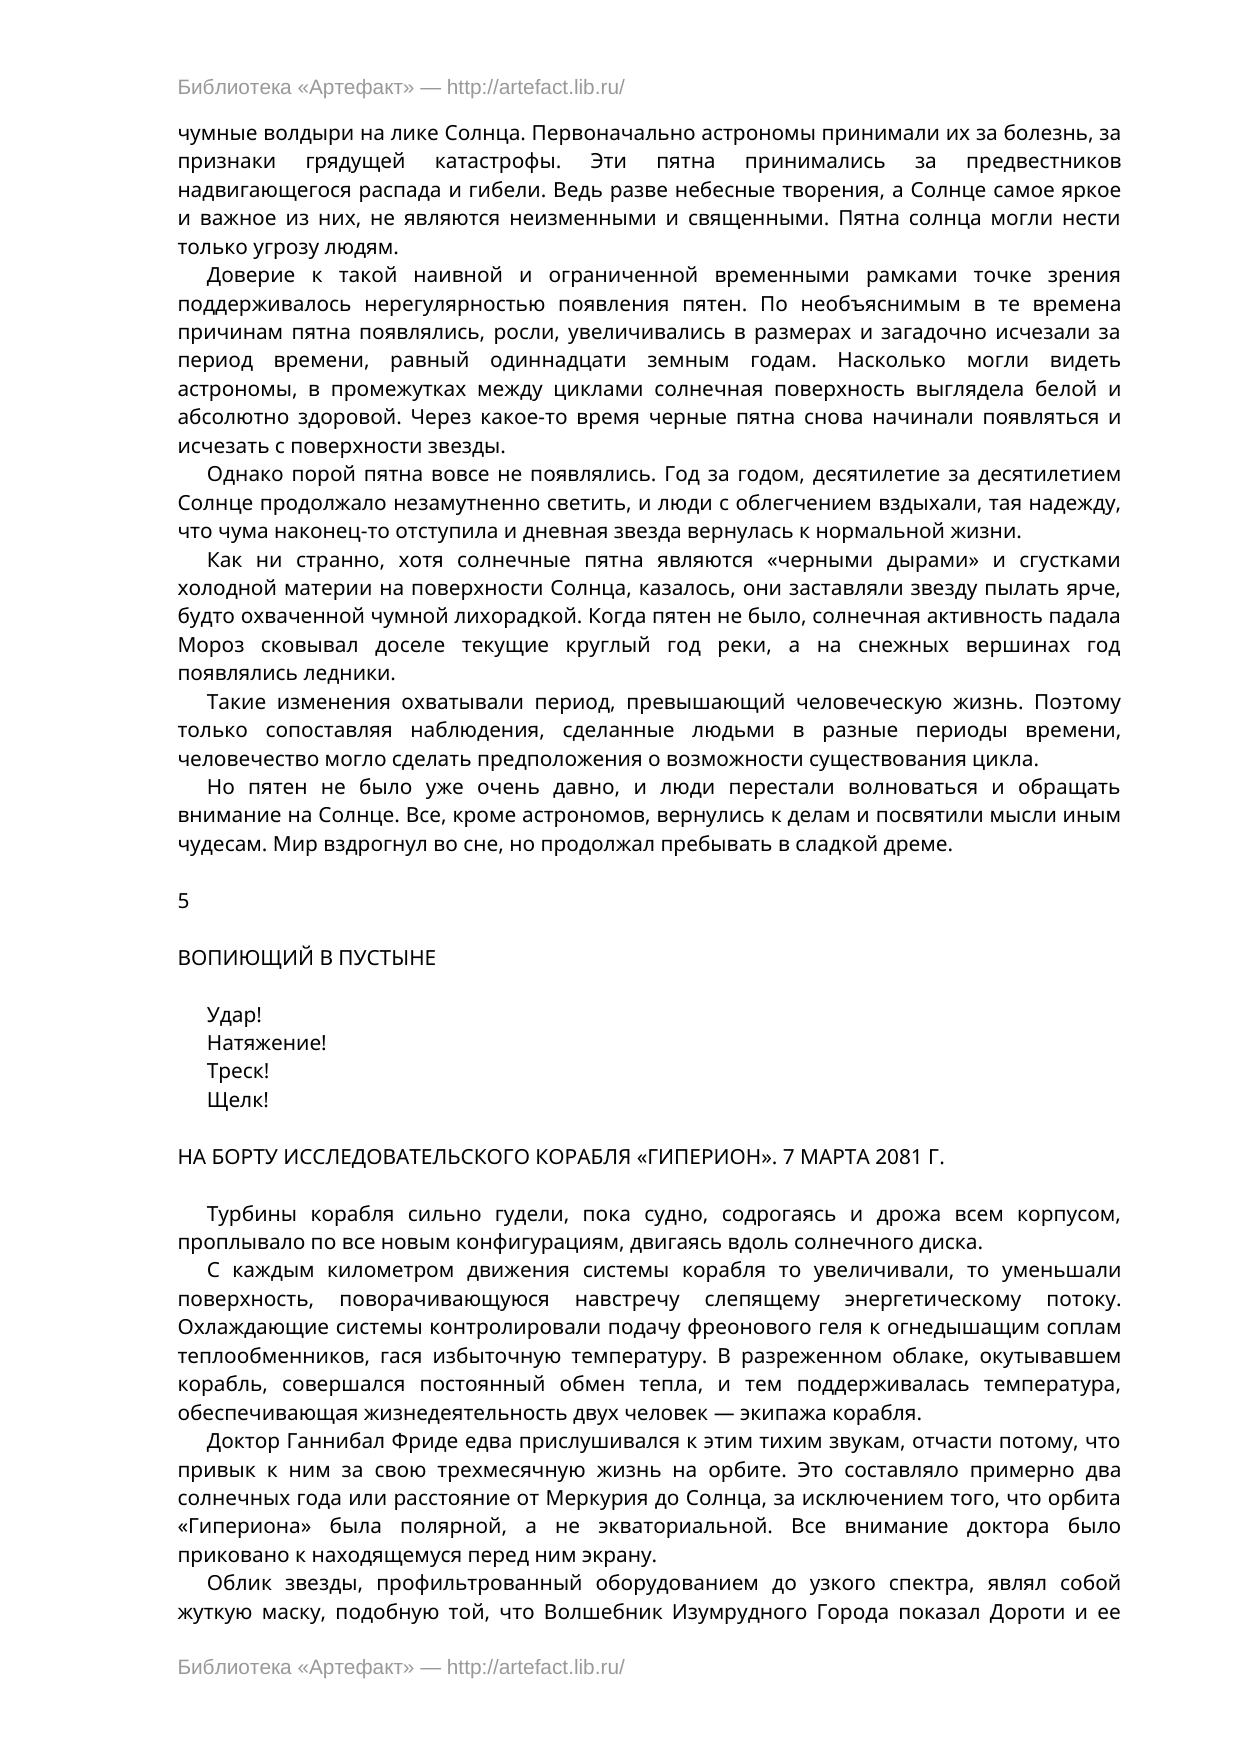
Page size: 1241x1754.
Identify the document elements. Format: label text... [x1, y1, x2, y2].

text Турбины корабля сильно гудели, пока судно, содрогаясь и дрожа всем корпусом, проплывало по все новым конфигурациям, двигаясь вдоль солнечного диска. [177, 1199, 1122, 1256]
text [177, 118, 1122, 260]
text НА БОРТУ ИССЛЕДОВАТЕЛЬСКОГО КОРАБЛЯ «ГИПЕРИОН». 7 МАРТА 2081 Г. [177, 1142, 1122, 1170]
text 5 [177, 886, 1122, 914]
text Однако порой пятна вовсе не появлялись. Год за годом, десятилетие за десятилетием Солнце продолжало незамутненно светить, и люди с облегчением вздыхали, тая надежду, что чума наконец-то отступила и дневная звезда вернулась к нормальной жизни. [177, 459, 1122, 545]
text Щелк! [177, 1085, 1122, 1113]
text ВОПИЮЩИЙ В ПУСТЫНЕ [177, 943, 1122, 971]
text Но пятен не было уже очень давно, и люди перестали волноваться и обращать внимание на Солнце. Все, кроме астрономов, вернулись к делам и посвятили мысли иным чудесам. Мир вздрогнул во сне, но продолжал пребывать в сладкой дреме. [177, 772, 1122, 857]
text Такие изменения охватывали период, превышающий человеческую жизнь. Поэтому только сопоставляя наблюдения, сделанные людьми в разные периоды времени, человечество могло сделать предположения о возможности существования цикла. [177, 687, 1122, 772]
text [177, 1568, 1122, 1625]
text Доверие к такой наивной и ограниченной временными рамками точке зрения поддерживалось нерегулярностью появления пятен. По необъяснимым в те времена причинам пятна появлялись, росли, увеличивались в размерах и загадочно исчезали за период времени, равный одиннадцати земным годам. Насколько могли видеть астрономы, в промежутках между циклами солнечная поверхность выглядела белой и абсолютно здоровой. Через какое-то время черные пятна снова начинали появляться и исчезать с поверхности звезды. [177, 260, 1122, 459]
text Натяжение! [177, 1028, 1122, 1057]
text С каждым километром движения системы корабля то увеличивали, то уменьшали поверхность, поворачивающуюся навстречу слепящему энергетическому потоку. Охлаждающие системы контролировали подачу фреонового геля к огнедышащим соплам теплообменников, гася избыточную температуру. В разреженном облаке, окутывавшем корабль, совершался постоянный обмен тепла, и тем поддерживалась температура, обеспечивающая жизнедеятельность двух человек — экипажа корабля. [177, 1256, 1122, 1426]
text Как ни странно, хотя солнечные пятна являются «черными дырами» и сгустками холодной материи на поверхности Солнца, казалось, они заставляли звезду пылать ярче, будто охваченной чумной лихорадкой. Когда пятен не было, солнечная активность падала Мороз сковывал доселе текущие круглый год реки, а на снежных вершинах год появлялись ледники. [177, 545, 1122, 687]
text Треск! [177, 1057, 1122, 1085]
text Удар! [177, 1000, 1122, 1028]
text Доктор Ганнибал Фриде едва прислушивался к этим тихим звукам, отчасти потому, что привык к ним за свою трехмесячную жизнь на орбите. Это составляло примерно два солнечных года или расстояние от Меркурия до Солнца, за исключением того, что орбита «Гипериона» была полярной, а не экваториальной. Все внимание доктора было приковано к находящемуся перед ним экрану. [177, 1426, 1122, 1568]
